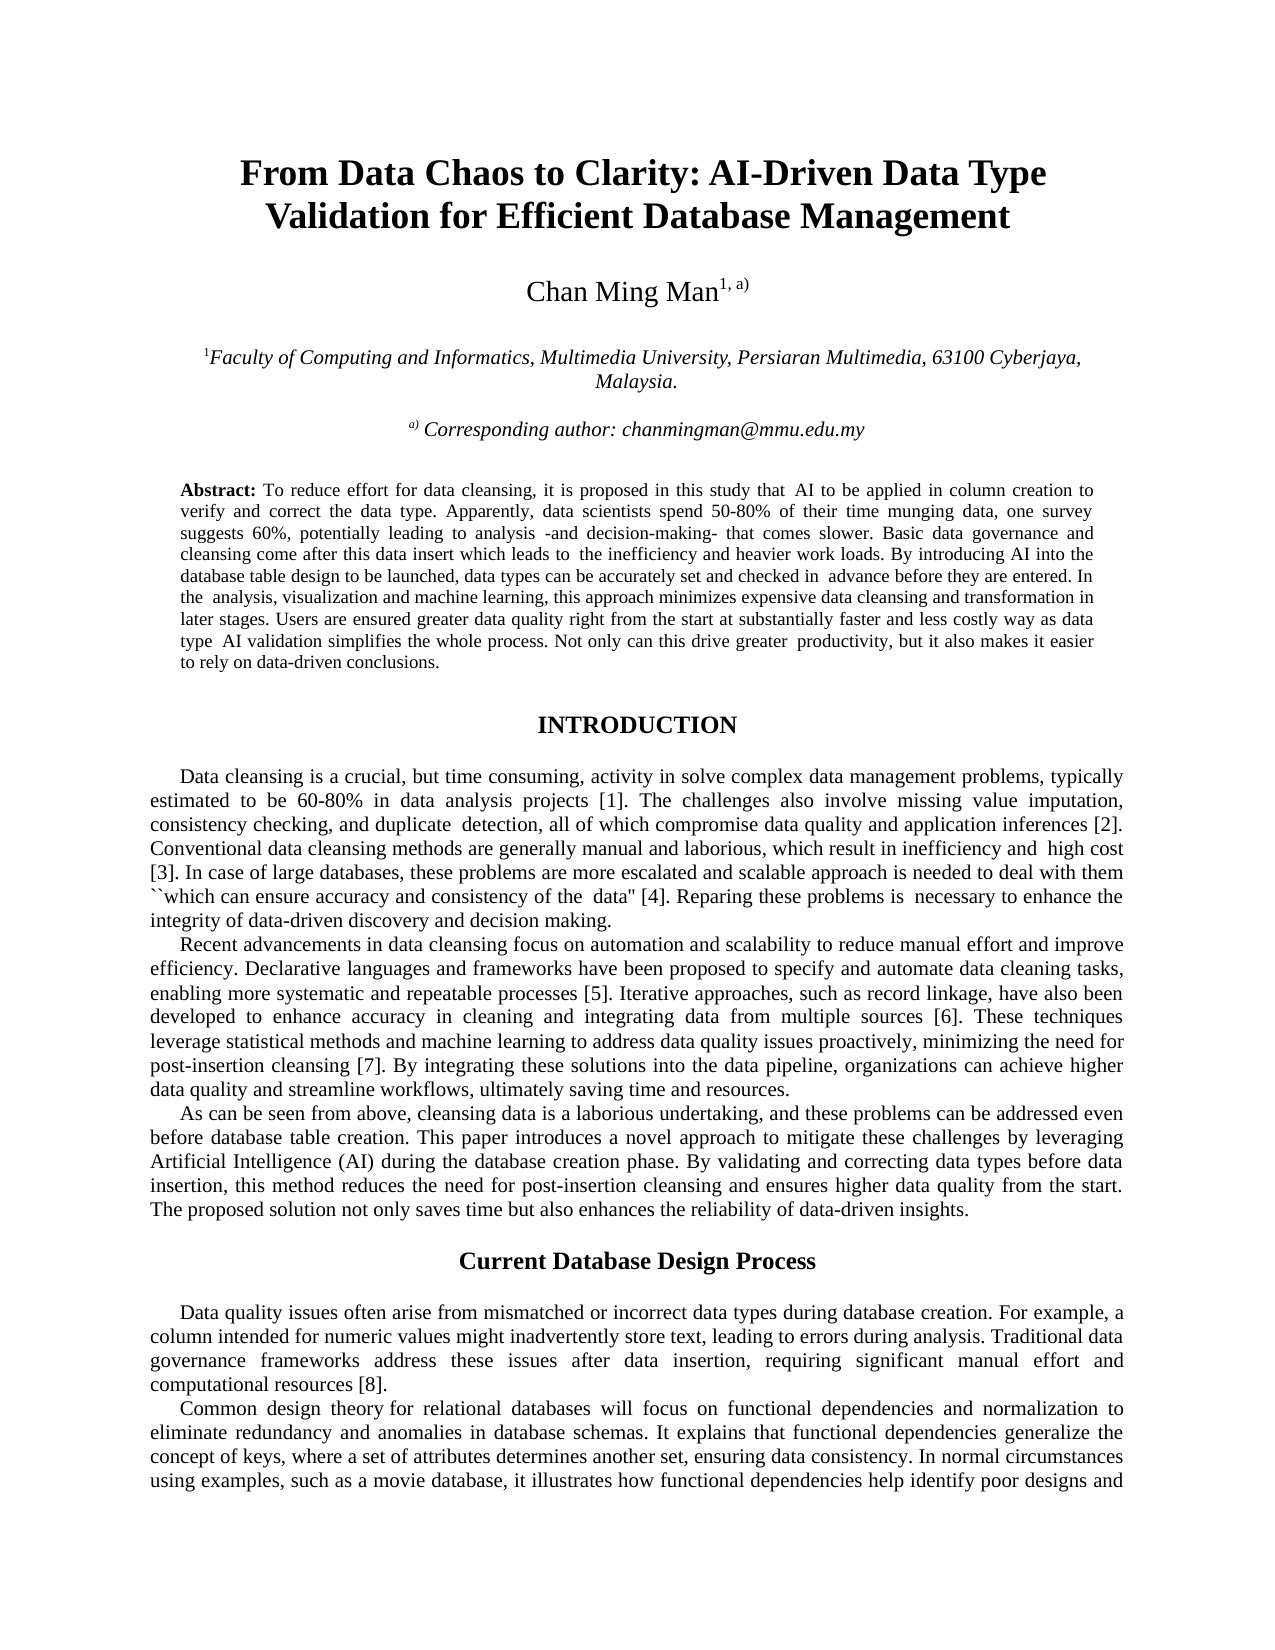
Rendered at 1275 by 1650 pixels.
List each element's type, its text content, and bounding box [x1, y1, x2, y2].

text Data quality issues often arise from mismatched or incorrect data types during database creation. For example, a column intended for numeric values might inadvertently store text, leading to errors during analysis. Traditional data governance frameworks address these issues after data insertion, requiring significant manual effort and computational resources [8]. [150, 1300, 1125, 1396]
subtitle From Data Chaos to Clarity: AI-Driven Data Type Validation for Efficient Database Management [150, 150, 1125, 236]
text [150, 1396, 1125, 1492]
subtitle Current Database Design Process [150, 1246, 1125, 1275]
text Chan Ming Man1, a) [150, 274, 1125, 307]
text Recent advancements in data cleansing focus on automation and scalability to reduce manual effort and improve efficiency. Declarative languages and frameworks have been proposed to specify and automate data cleaning tasks, enabling more systematic and repeatable processes [5]. Iterative approaches, such as record linkage, have also been developed to enhance accuracy in cleaning and integrating data from multiple sources [6]. These techniques leverage statistical methods and machine learning to address data quality issues proactively, minimizing the need for post-insertion cleansing [7]. By integrating these solutions into the data pipeline, organizations can achieve higher data quality and streamline workflows, ultimately saving time and resources. [150, 932, 1125, 1101]
text As can be seen from above, cleansing data is a laborious undertaking, and these problems can be addressed even before database table creation. This paper introduces a novel approach to mitigate these challenges by leveraging Artificial Intelligence (AI) during the database creation phase. By validating and correcting data types before data insertion, this method reduces the need for post-insertion cleansing and ensures higher data quality from the start. The proposed solution not only saves time but also enhances the reliability of data-driven insights. [150, 1101, 1125, 1221]
text Abstract: To reduce effort for data cleansing, it is proposed in this study that AI to be applied in column creation to verify and correct the data type. Apparently, data scientists spend 50-80% of their time munging data, one survey suggests 60%, potentially leading to analysis -and decision-making- that comes slower. Basic data governance and cleansing come after this data insert which leads to the inefficiency and heavier work loads. By introducing AI into the database table design to be launched, data types can be accurately set and checked in advance before they are entered. In the analysis, visualization and machine learning, this approach minimizes expensive data cleansing and transformation in later stages. Users are ensured greater data quality right from the start at substantially faster and less costly way as data type AI validation simplifies the whole process. Not only can this drive greater productivity, but it also makes it easier to rely on data-driven conclusions. [180, 478, 1095, 673]
subtitle Introduction [150, 710, 1125, 739]
text 1Faculty of Computing and Informatics, Multimedia University, Persiaran Multimedia, 63100 Cyberjaya, Malaysia. a) Corresponding author: chanmingman@mmu.edu.my [150, 345, 1125, 441]
text Data cleansing is a crucial, but time consuming, activity in solve complex data management problems, typically estimated to be 60-80% in data analysis projects [1]. The challenges also involve missing value imputation, consistency checking, and duplicate detection, all of which compromise data quality and application inferences [2]. Conventional data cleansing methods are generally manual and laborious, which result in inefficiency and high cost [3]. In case of large databases, these problems are more escalated and scalable approach is needed to deal with them ``which can ensure accuracy and consistency of the data'' [4]. Reparing these problems is necessary to enhance the integrity of data-driven discovery and decision making. [150, 764, 1125, 932]
